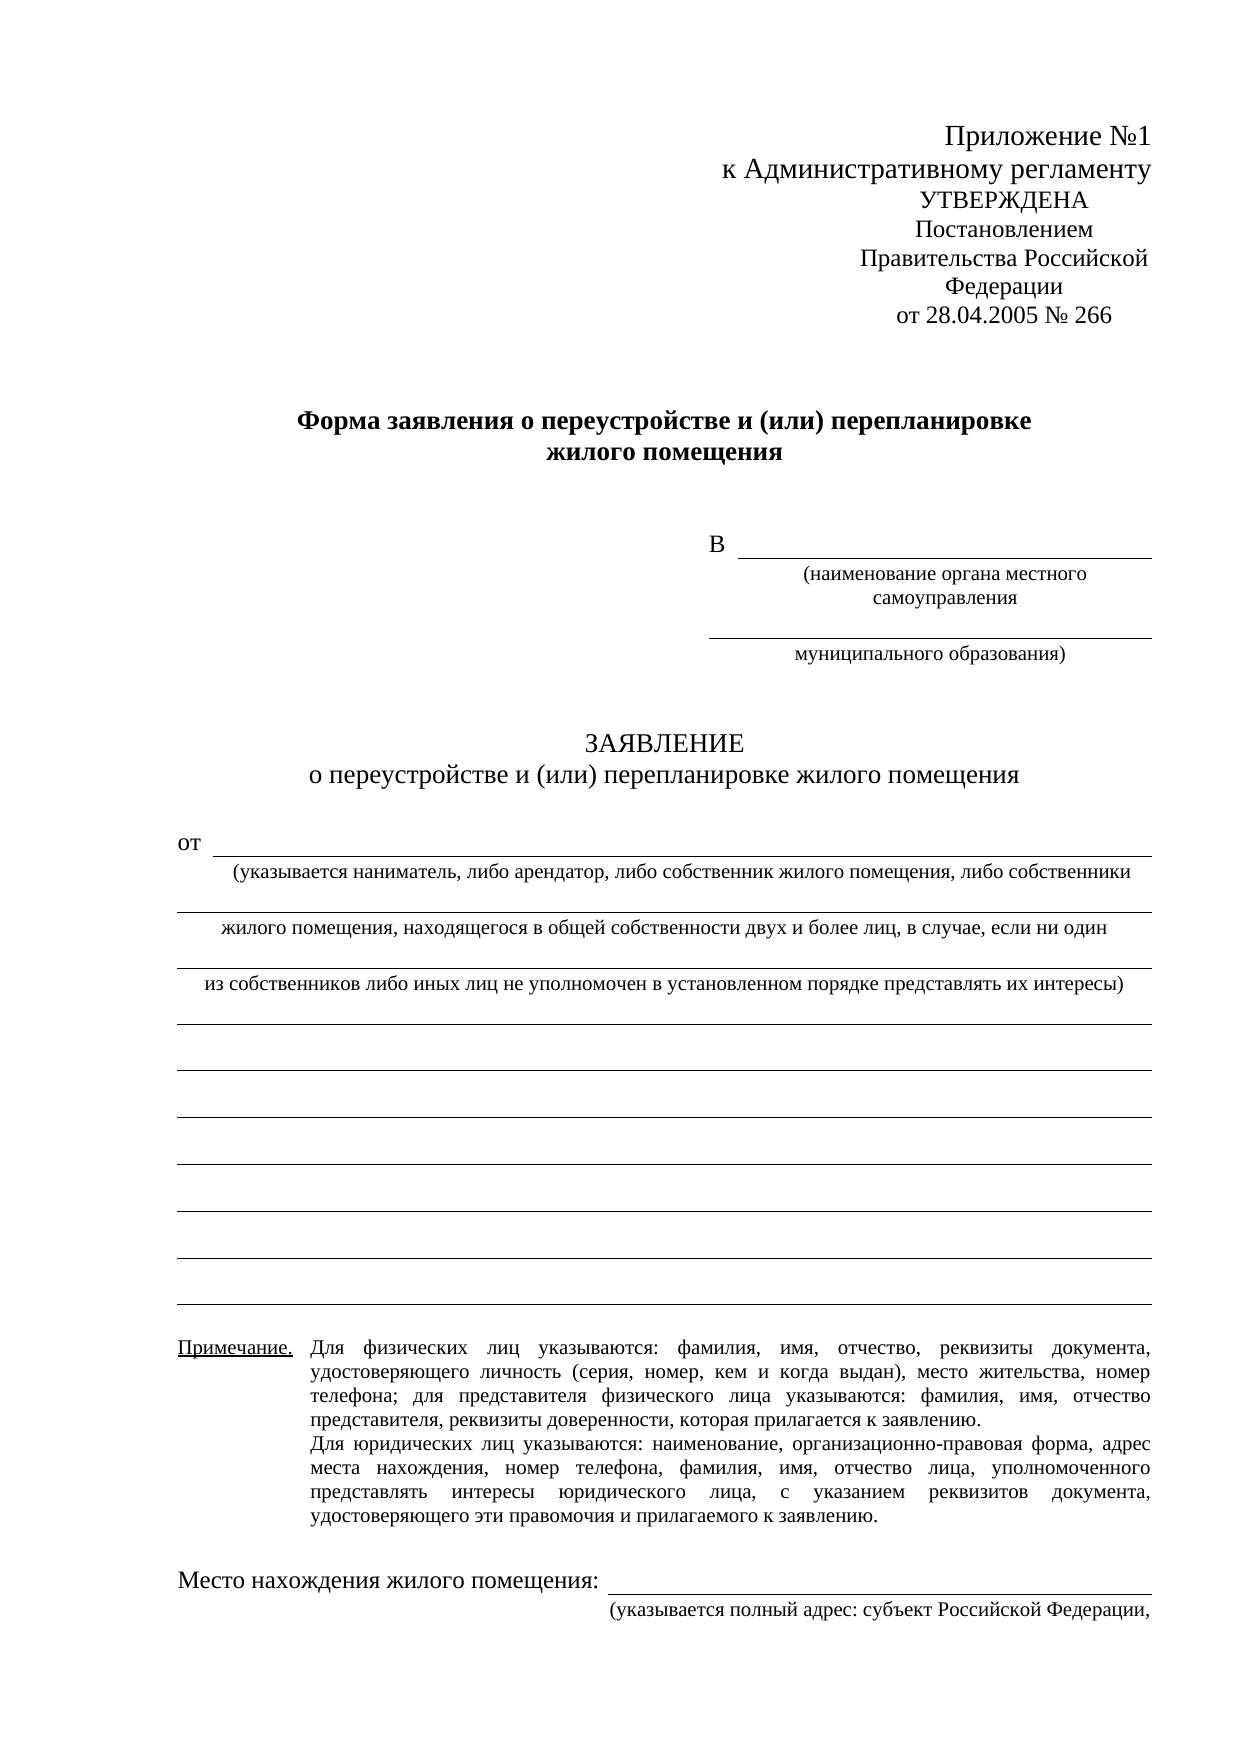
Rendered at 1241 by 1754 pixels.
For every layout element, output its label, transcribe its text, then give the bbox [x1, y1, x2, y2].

text Постановлением Правительства Российской Федерации от 28.04.2005 № 266 [856, 214, 1152, 329]
text Примечание. Для физических лиц указываются: фамилия, имя, отчество, реквизиты документа, удостоверяющего личность (серия, номер, кем и когда выдан), место жительства, номер телефона; для представителя физического лица указываются: фамилия, имя, отчество представителя, реквизиты доверенности, которая прилагается к заявлению. [177, 1335, 1152, 1431]
text (наименование органа местного самоуправления [738, 559, 1152, 609]
text (указывается наниматель, либо арендатор, либо собственник жилого помещения, либо собственники [213, 857, 1152, 883]
text Форма заявления о переустройстве и (или) перепланировке жилого помещения [177, 404, 1152, 466]
text к Административному регламенту [177, 152, 1152, 185]
text жилого помещения, находящегося в общей собственности двух и более лиц, в случае, если ни один [177, 913, 1152, 939]
text (указывается полный адрес: субъект Российской Федерации, [608, 1595, 1152, 1621]
text из собственников либо иных лиц не уполномочен в установленном порядке представлять их интересы) [177, 969, 1152, 995]
text Для юридических лиц указываются: наименование, организационно-правовая форма, адрес места нахождения, номер телефона, фамилия, имя, отчество лица, уполномоченного представлять интересы юридического лица, с указанием реквизитов документа, удостоверяющего эти правомочия и прилагаемого к заявлению. [310, 1431, 1152, 1527]
text муниципального образования) [709, 639, 1152, 665]
text Заявление о переустройстве и (или) перепланировке жилого помещения [177, 727, 1152, 789]
text УТВЕРЖДЕНА [856, 185, 1152, 214]
text Место нахождения жилого помещения: [177, 1565, 1152, 1593]
text от [177, 827, 1152, 856]
text В [709, 529, 1152, 557]
text Приложение №1 [177, 118, 1152, 152]
